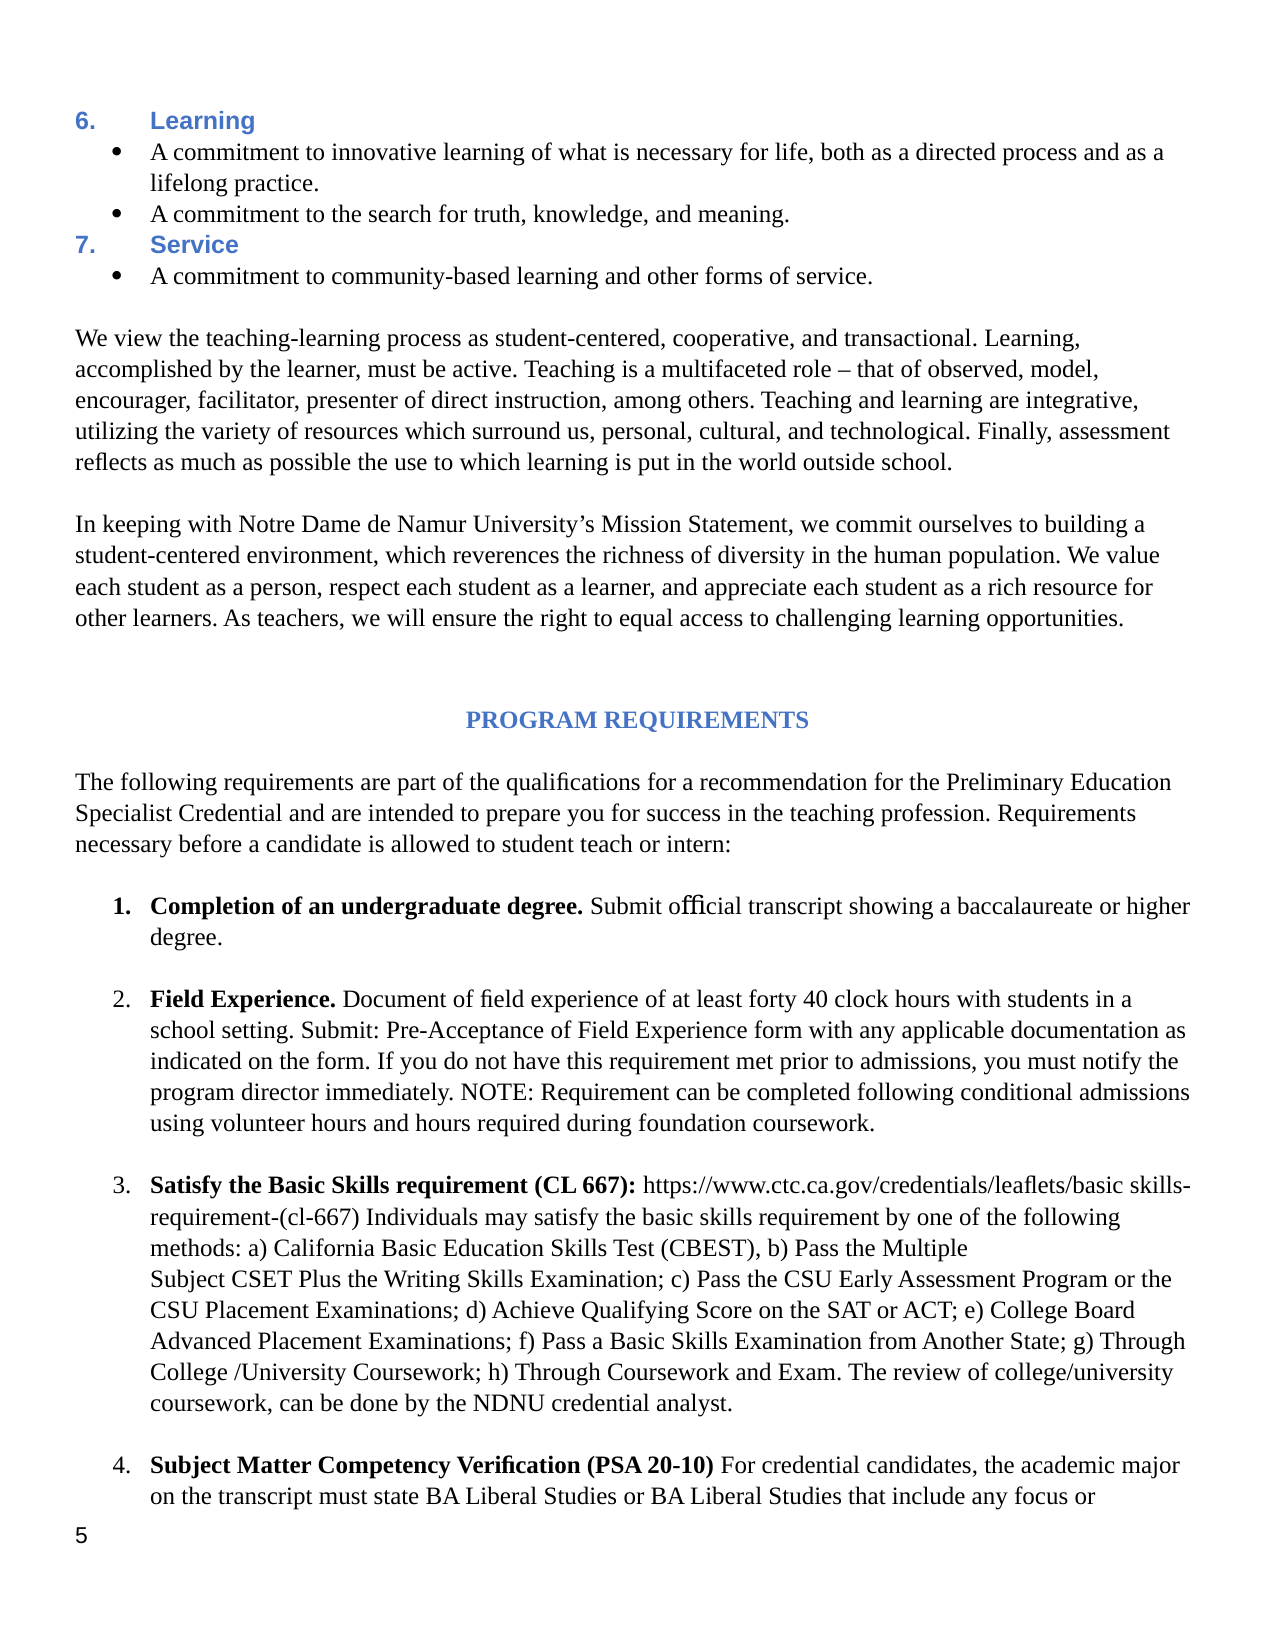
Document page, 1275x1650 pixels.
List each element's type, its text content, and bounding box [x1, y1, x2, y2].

text The following requirements are part of the qualiﬁcations for a recommendation for the Preliminary Education Specialist Credential and are intended to prepare you for success in the teaching profession. Requirements necessary before a candidate is allowed to student teach or intern: [75, 767, 1200, 858]
list Satisfy the Basic Skills requirement (CL 667): https://www.ctc.ca.gov/credentials/leaﬂets/basic skills-requirement-(cl-667) Individuals may satisfy the basic skills requirement by one of the following [112, 1171, 1200, 1230]
text We view the teaching-learning process as student-centered, cooperative, and transactional. Learning, accomplished by the learner, must be active. Teaching is a multifaceted role – that of observed, model, encourager, facilitator, presenter of direct instruction, among others. Teaching and learning are integrative, utilizing the variety of resources which surround us, personal, cultural, and technological. Finally, assessment reﬂects as much as possible the use to which learning is put in the world outside school. [75, 323, 1200, 476]
list Field Experience. Document of ﬁeld experience of at least forty 40 clock hours with students in a school setting. Submit: Pre-Acceptance of Field Experience form with any applicable documentation as indicated on the form. If you do not have this requirement met prior to admissions, you must notify the program director immediately. NOTE: Requirement can be completed following conditional admissions using volunteer hours and hours required during foundation coursework. [112, 984, 1200, 1137]
text 7. Service [75, 230, 1200, 259]
list Completion of an undergraduate degree. Submit oﬃcial transcript showing a baccalaureate or higher degree. [112, 891, 1200, 951]
list A commitment to community-based learning and other forms of service. [112, 261, 1200, 290]
list A commitment to the search for truth, knowledge, and meaning. [112, 199, 1200, 228]
text methods: a) California Basic Education Skills Test (CBEST), b) Pass the Multiple [75, 1233, 1200, 1261]
text In keeping with Notre Dame de Namur University’s Mission Statement, we commit ourselves to building a student-centered environment, which reverences the richness of diversity in the human population. We value each student as a person, respect each student as a learner, and appreciate each student as a rich resource for other learners. As teachers, we will ensure the right to equal access to challenging learning opportunities. [75, 509, 1200, 631]
text Subject CSET Plus the Writing Skills Examination; c) Pass the CSU Early Assessment Program or the CSU Placement Examinations; d) Achieve Qualifying Score on the SAT or ACT; e) College Board Advanced Placement Examinations; f) Pass a Basic Skills Examination from Another State; g) Through College /University Coursework; h) Through Coursework and Exam. The review of college/university coursework, can be done by the NDNU credential analyst. [150, 1264, 1200, 1417]
list A commitment to innovative learning of what is necessary for life, both as a directed process and as a lifelong practice. [112, 137, 1200, 197]
text 6. Learning [75, 106, 1200, 135]
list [112, 1450, 1200, 1510]
text PROGRAM REQUIREMENTS [75, 705, 1200, 734]
